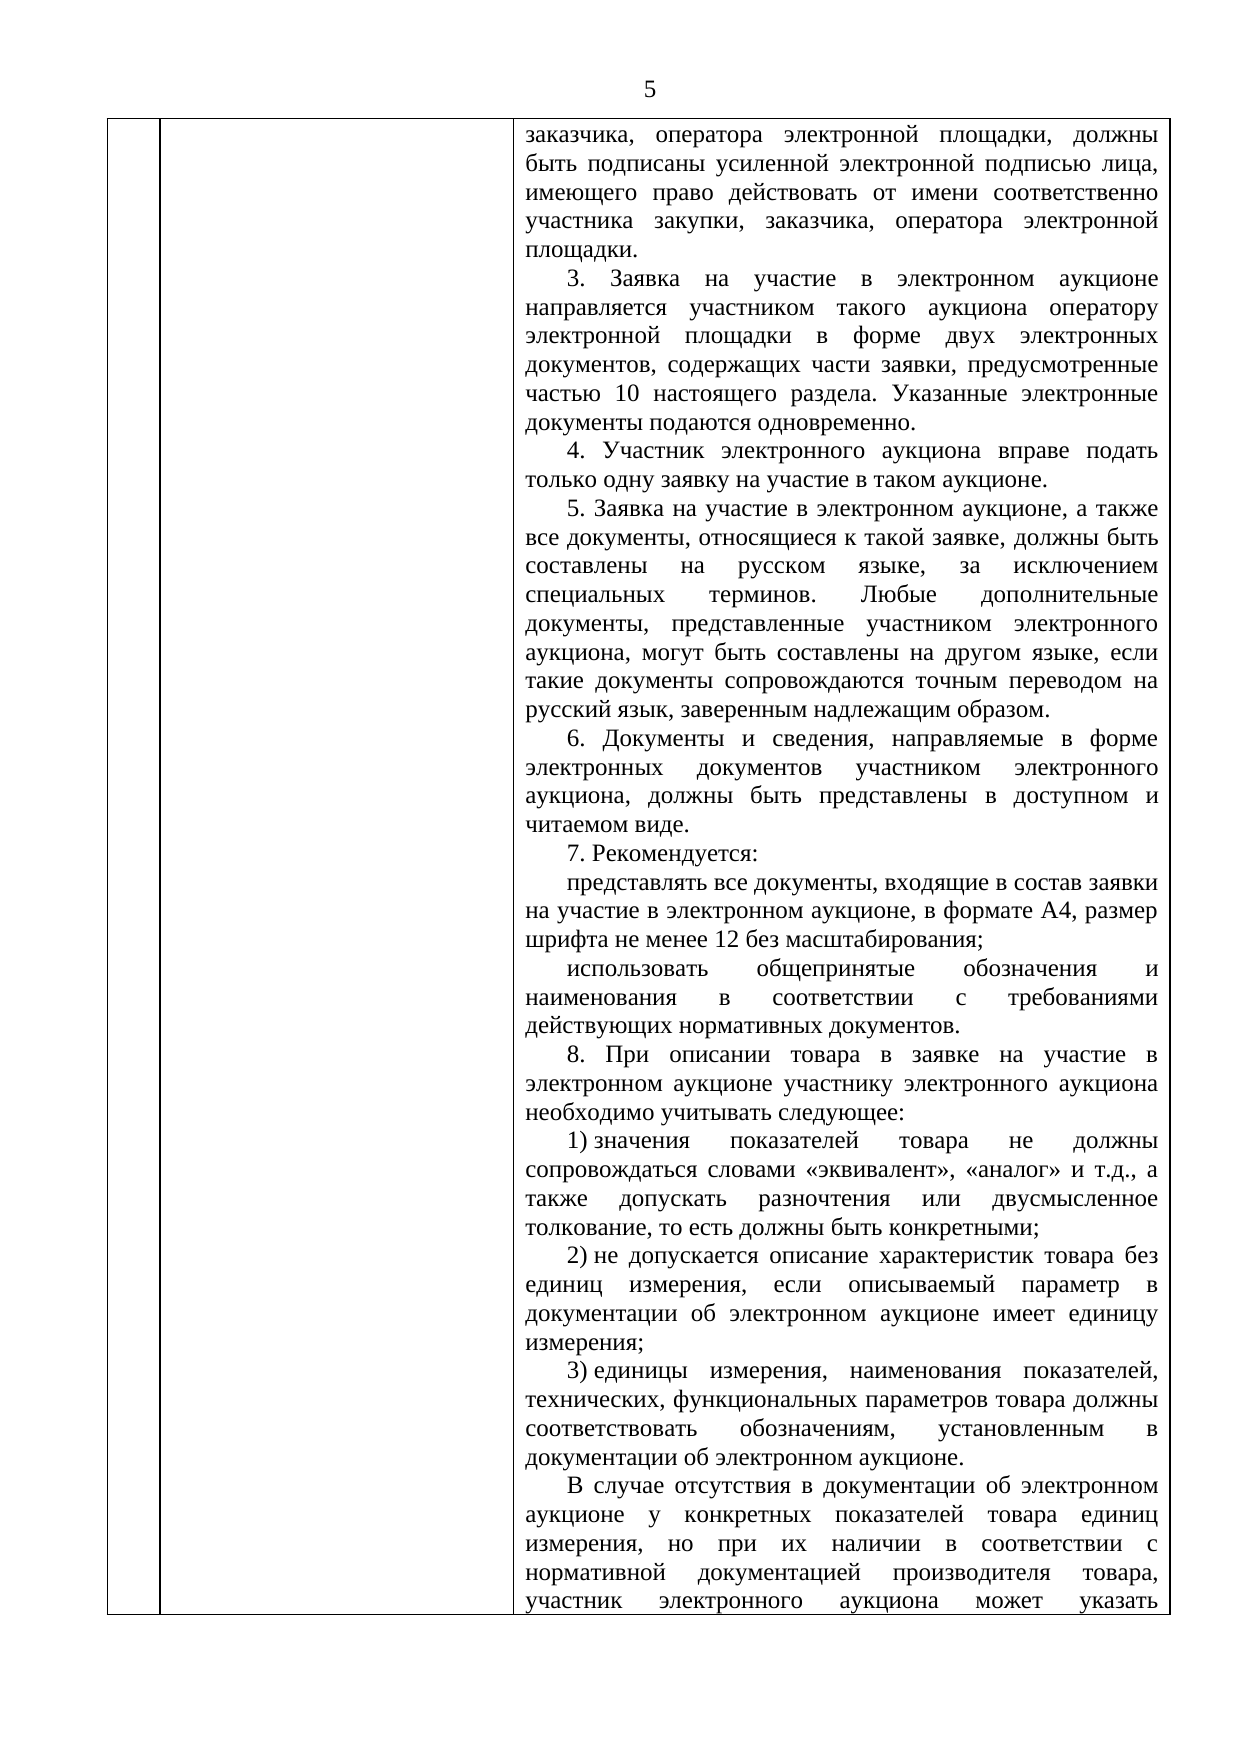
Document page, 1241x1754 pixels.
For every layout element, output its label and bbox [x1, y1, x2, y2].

table_cell [161, 119, 513, 1614]
table_cell [514, 119, 1169, 1614]
table_cell [108, 119, 159, 1614]
